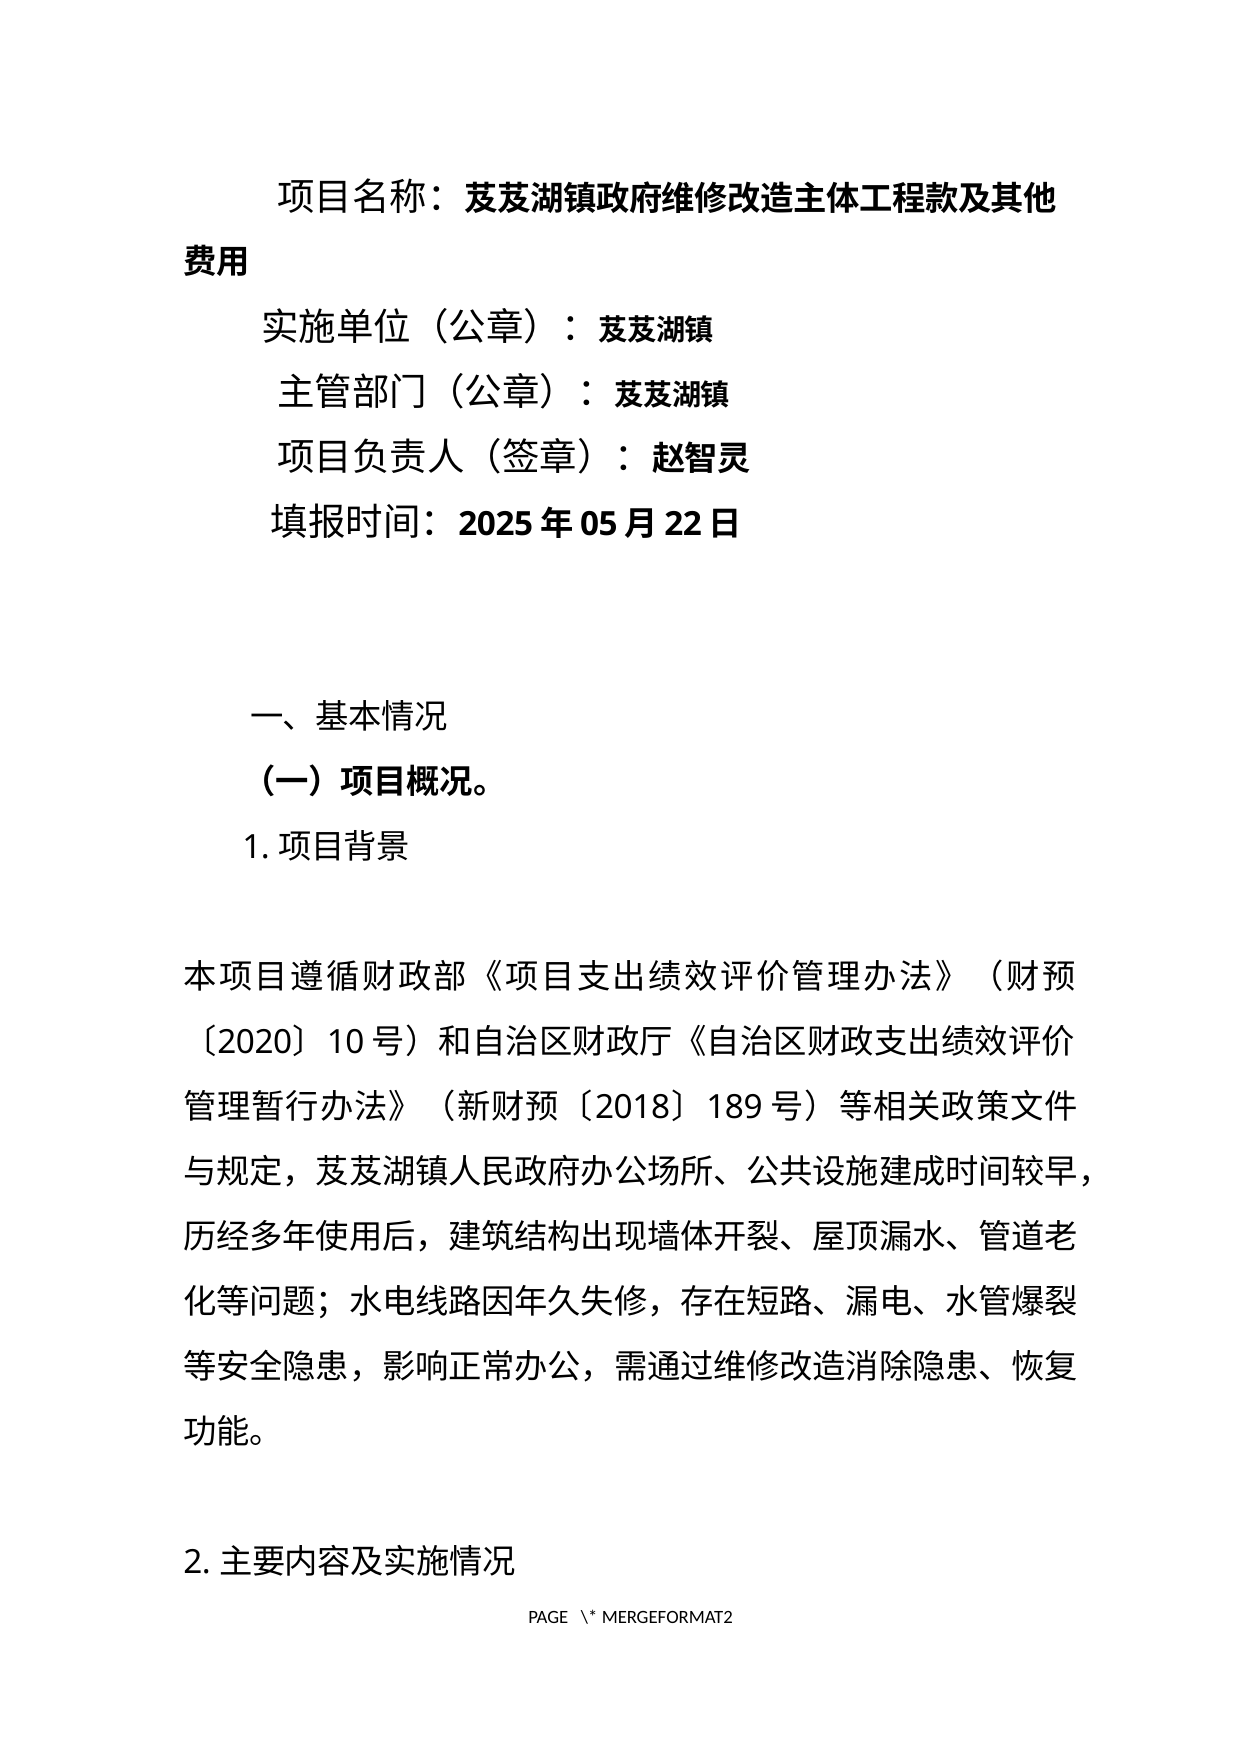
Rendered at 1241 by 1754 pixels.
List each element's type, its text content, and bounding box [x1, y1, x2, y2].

text 项目名称：芨芨湖镇政府维修改造主体工程款及其他费用 [183, 162, 1078, 292]
text 实施单位（公章）：芨芨湖镇 [183, 292, 1078, 357]
text 主管部门（公章）：芨芨湖镇 [183, 357, 1078, 422]
text 项目负责人（签章）：赵智灵 [183, 422, 1078, 487]
text （一）项目概况。 [183, 747, 1078, 812]
text 一、基本情况 [183, 682, 1078, 747]
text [183, 812, 1078, 1592]
text 填报时间：2025年05月22日 [211, 487, 1078, 552]
